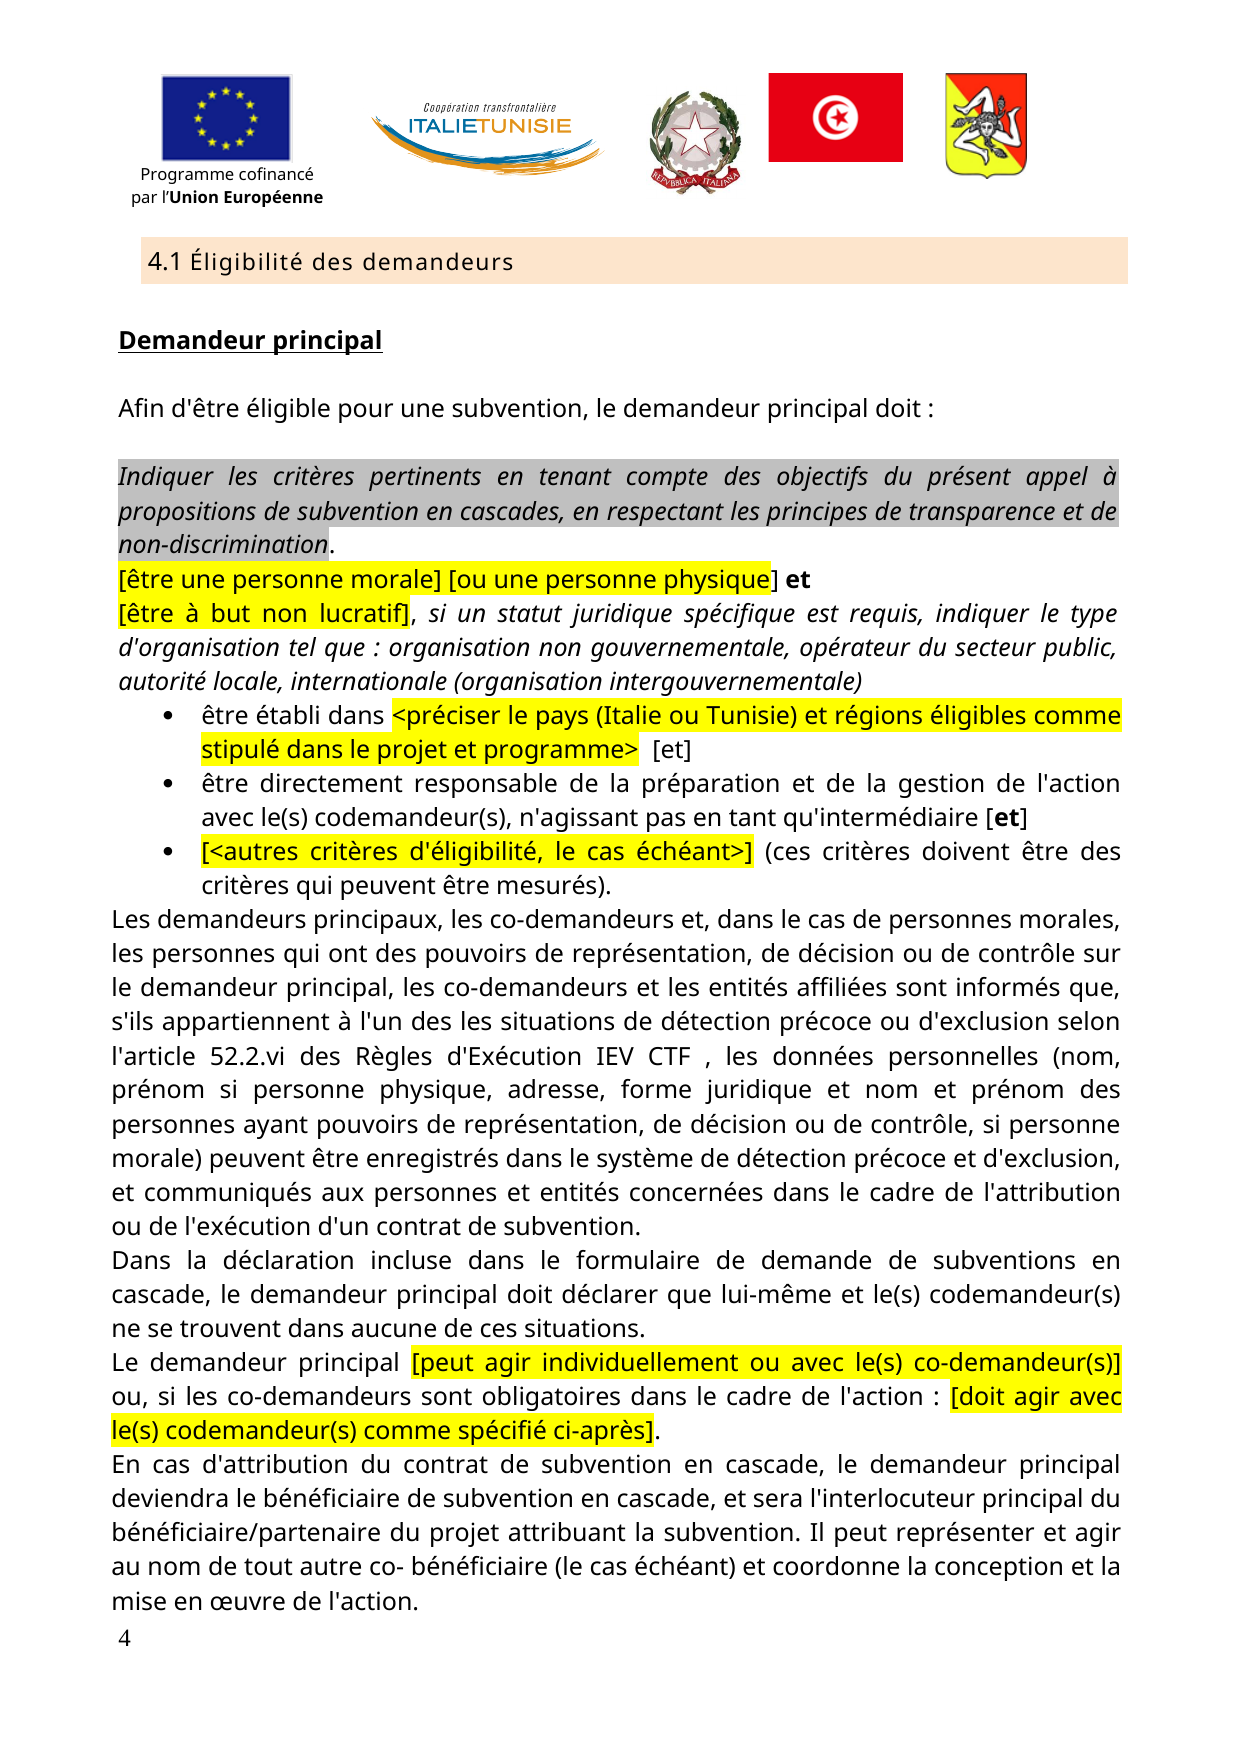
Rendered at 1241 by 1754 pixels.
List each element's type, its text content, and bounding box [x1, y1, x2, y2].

picture [768, 73, 903, 162]
picture [945, 73, 1027, 179]
text Les demandeurs principaux, les co-demandeurs et, dans le cas de personnes morales, les personnes qui ont des pouvoirs de représentation, de décision ou de contrôle sur le demandeur principal, les co-demandeurs et les entités affiliées sont informés que, s'ils appartiennent à l'un des les situations de détection précoce ou d'exclusion selon l'article 52.2.vi des Règles d'Exécution IEV CTF , les données personnelles (nom, prénom si personne physique, adresse, forme juridique et nom et prénom des personnes ayant pouvoirs de représentation, de décision ou de contrôle, si personne morale) peuvent être enregistrés dans le système de détection précoce et d'exclusion, et communiqués aux personnes et entités concernées dans le cadre de l'attribution ou de l'exécution d'un contrat de subvention. [111, 902, 1122, 1242]
list 4.1 Éligibilité des demandeurs [148, 243, 1122, 277]
text Indiquer les critères pertinents en tenant compte des objectifs du présent appel à propositions de subvention en cascades, en respectant les principes de transparence et de non-discrimination. [329, 459, 1122, 561]
list être établi dans <préciser le pays (Italie ou Tunisie) et régions éligibles comme stipulé dans le projet et programme> [et] [163, 697, 1122, 766]
text Le demandeur principal [peut agir individuellement ou avec le(s) co-demandeur(s)] ou, si les co-demandeurs sont obligatoires dans le cadre de l'action : [doit agir avec le(s) codemandeur(s) comme spécifié ci-après]. [111, 1345, 1122, 1447]
list [<autres critères d'éligibilité, le cas échéant>] (ces critères doivent être des critères qui peuvent être mesurés). [163, 834, 1122, 902]
text En cas d'attribution du contrat de subvention en cascade, le demandeur principal deviendra le bénéficiaire de subvention en cascade, et sera l'interlocuteur principal du bénéficiaire/partenaire du projet attribuant la subvention. Il peut représenter et agir au nom de tout autre co- bénéficiaire (le cas échéant) et coordonne la conception et la mise en œuvre de l'action. [111, 1447, 1122, 1617]
picture [646, 86, 747, 199]
text Dans la déclaration incluse dans le formulaire de demande de subventions en cascade, le demandeur principal doit déclarer que lui-même et le(s) codemandeur(s) ne se trouvent dans aucune de ces situations. [111, 1242, 1122, 1345]
text [être à but non lucratif], si un statut juridique spécifique est requis, indiquer le type d'organisation tel que : organisation non gouvernementale, opérateur du secteur public, autorité locale, internationale (organisation intergouvernementale) [118, 595, 1122, 697]
text Afin d'être éligible pour une subvention, le demandeur principal doit : [118, 391, 1122, 425]
text Demandeur principal [118, 323, 1122, 357]
text [être une personne morale] [ou une personne physique] et [771, 561, 1122, 595]
picture [362, 73, 614, 199]
picture [160, 73, 294, 163]
list être directement responsable de la préparation et de la gestion de l'action avec le(s) codemandeur(s), n'agissant pas en tant qu'intermédiaire [et] [163, 766, 1122, 834]
